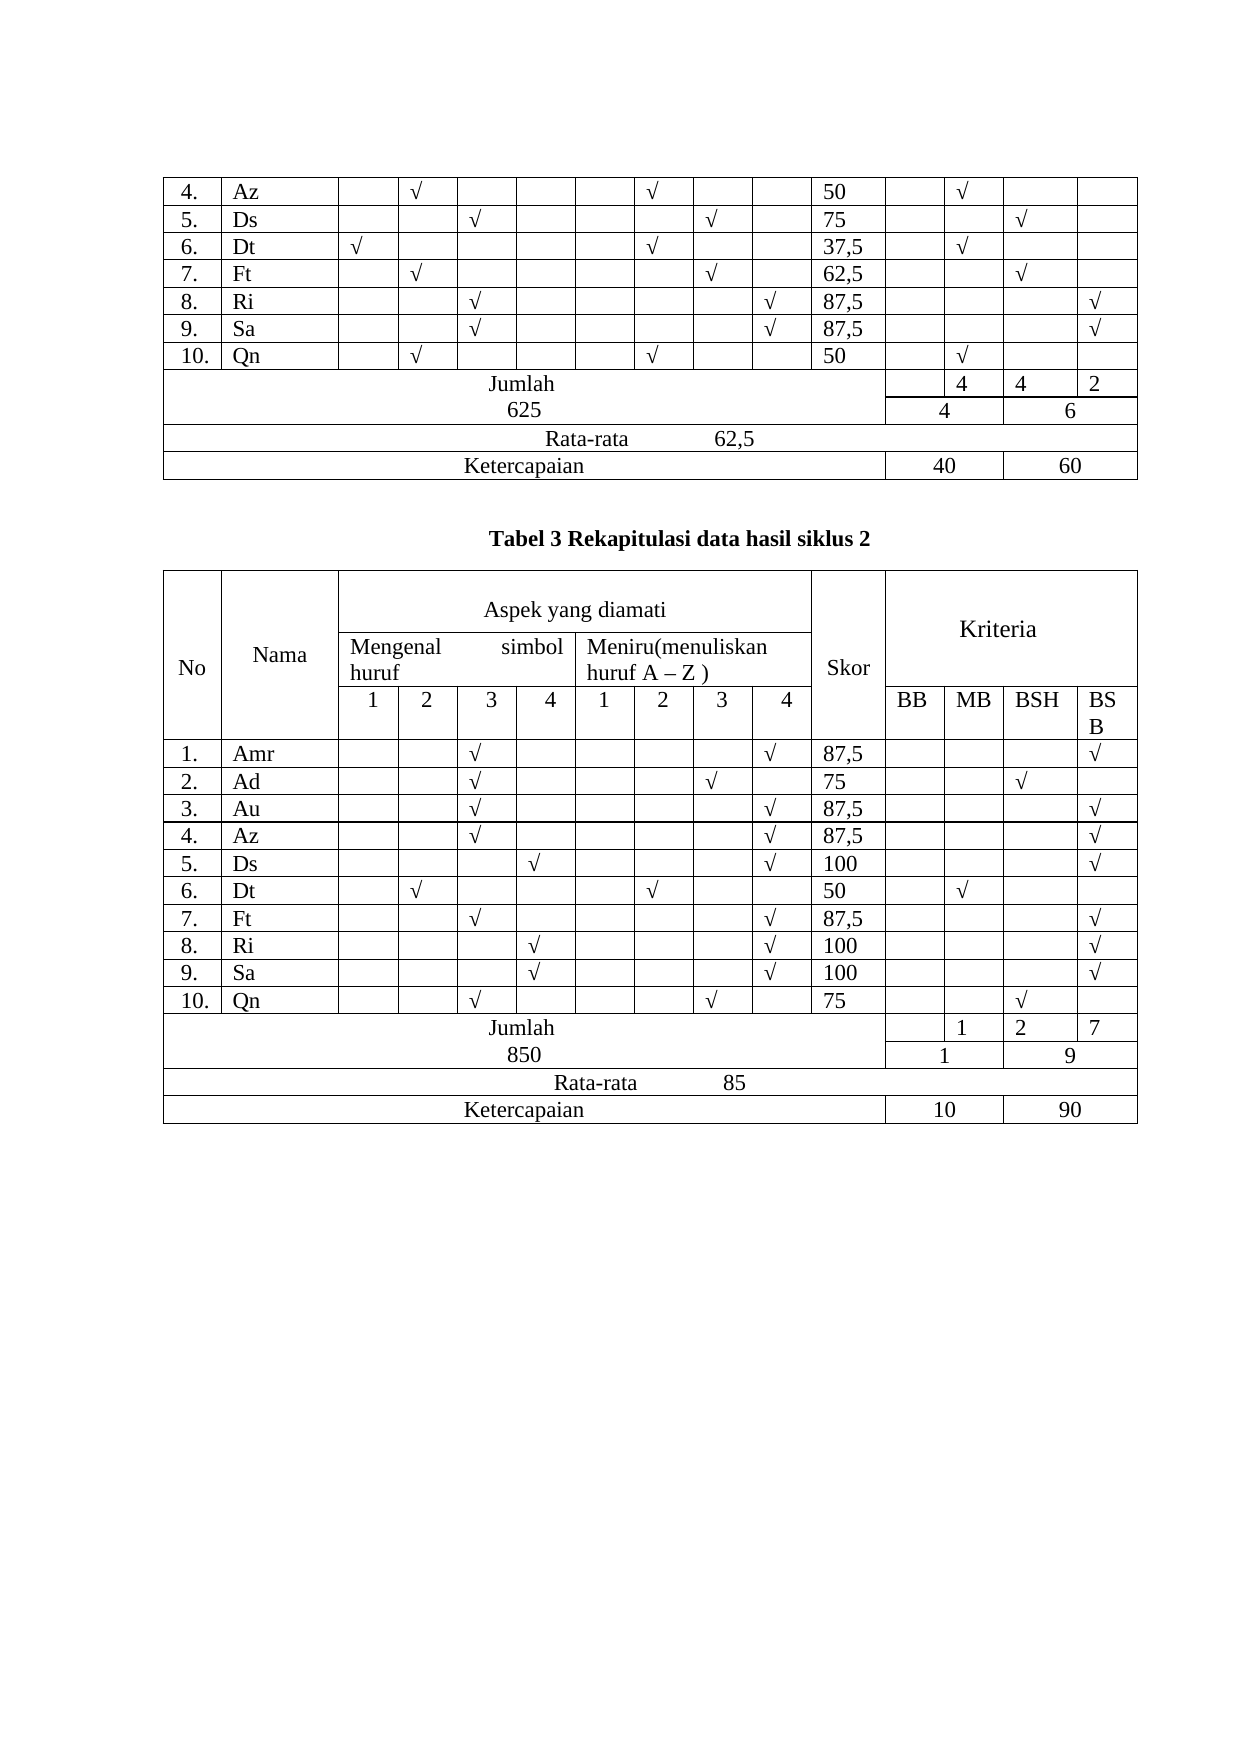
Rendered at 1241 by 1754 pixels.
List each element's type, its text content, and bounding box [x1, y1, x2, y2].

table_cell 4 [517, 687, 575, 739]
table_cell √ [517, 850, 575, 876]
table_cell [339, 740, 398, 767]
table_cell Rata-rata 62,5 [164, 425, 1137, 451]
table_cell [399, 987, 457, 1013]
table_cell 40 [886, 452, 1003, 478]
table_cell [1004, 740, 1077, 767]
table_cell [458, 960, 516, 986]
table_cell [576, 795, 634, 821]
table_cell [635, 960, 693, 986]
table_cell [399, 823, 457, 849]
table_cell Mengenal simbol huruf [339, 633, 575, 686]
table_cell Dt [222, 233, 338, 259]
table_cell [399, 233, 457, 259]
table_cell [1078, 877, 1137, 904]
table_cell [886, 740, 944, 767]
table_cell Ketercapaian [164, 452, 885, 478]
table_cell [517, 315, 575, 342]
table_cell [694, 178, 752, 204]
table_cell [458, 850, 516, 876]
table_cell [517, 288, 575, 314]
table_cell [517, 877, 575, 904]
table_cell [886, 260, 944, 287]
table_cell [576, 260, 634, 287]
table_cell 9. [164, 315, 221, 342]
table_cell [1004, 905, 1077, 931]
table_header Kriteria [886, 571, 1137, 686]
table_cell [517, 768, 575, 794]
table_cell 100 [812, 960, 885, 986]
table_cell 3 [458, 687, 516, 739]
table_cell Ri [222, 288, 338, 314]
table_cell [694, 315, 752, 342]
table_cell √ [458, 795, 516, 821]
table_cell [886, 960, 944, 986]
table_cell [1078, 987, 1137, 1013]
table_cell 37,5 [812, 233, 885, 259]
table_cell [339, 260, 398, 287]
table_cell 6. [164, 233, 221, 259]
table_cell [339, 795, 398, 821]
table_cell [886, 315, 944, 342]
table_cell [886, 932, 944, 958]
table_cell [576, 233, 634, 259]
table_cell √ [1004, 987, 1077, 1013]
table_cell [635, 260, 693, 287]
table_cell [339, 178, 398, 204]
table_cell [399, 850, 457, 876]
table_cell Ds [222, 850, 338, 876]
table_cell [458, 260, 516, 287]
table_cell √ [458, 768, 516, 794]
table_header Aspek yang diamati [339, 571, 811, 632]
table_cell BB [886, 687, 944, 739]
table_cell [1004, 343, 1077, 369]
table_cell 2 [635, 687, 693, 739]
table_cell [694, 343, 752, 369]
table_cell 9. [164, 960, 221, 986]
table_cell [886, 768, 944, 794]
table_cell √ [1078, 288, 1137, 314]
table_cell √ [517, 960, 575, 986]
table_cell √ [1078, 315, 1137, 342]
table_cell √ [635, 343, 693, 369]
table_cell [339, 932, 398, 958]
table_cell √ [458, 315, 516, 342]
table_cell √ [1078, 740, 1137, 767]
table_cell 100 [812, 932, 885, 958]
table_cell √ [694, 206, 752, 232]
table_cell √ [399, 260, 457, 287]
table_cell [399, 905, 457, 931]
table_cell [945, 288, 1003, 314]
table_cell [1078, 233, 1137, 259]
table_cell [1078, 343, 1137, 369]
table_cell 60 [1004, 452, 1137, 478]
table_cell [694, 795, 752, 821]
table_cell Meniru(menuliskan huruf A – Z ) [576, 633, 811, 686]
table_cell 87,5 [812, 288, 885, 314]
table_cell [458, 233, 516, 259]
table_cell [753, 768, 811, 794]
table_cell 87,5 [812, 740, 885, 767]
table_cell [635, 987, 693, 1013]
table_cell Dt [222, 877, 338, 904]
table_cell √ [635, 877, 693, 904]
table_cell [1004, 932, 1077, 958]
table_cell 5. [164, 206, 221, 232]
table_cell 87,5 [812, 905, 885, 931]
table_cell [576, 178, 634, 204]
table_cell √ [458, 905, 516, 931]
table_cell √ [694, 987, 752, 1013]
table_cell 3 [694, 687, 752, 739]
table_cell Qn [222, 343, 338, 369]
table_cell √ [458, 288, 516, 314]
table_header Nama [222, 571, 338, 739]
table_cell [886, 206, 944, 232]
table_cell √ [458, 206, 516, 232]
table_cell Ft [222, 905, 338, 931]
table_cell [576, 850, 634, 876]
table_cell 1 [886, 1042, 1003, 1068]
table_cell [694, 877, 752, 904]
table_cell [517, 987, 575, 1013]
table_cell [1004, 960, 1077, 986]
table_cell 87,5 [812, 315, 885, 342]
table_cell [635, 850, 693, 876]
table_cell Az [222, 178, 338, 204]
table_cell [886, 877, 944, 904]
table_cell [886, 233, 944, 259]
table_cell [458, 178, 516, 204]
table_cell √ [458, 987, 516, 1013]
table_cell BSB [1078, 687, 1137, 739]
table_cell √ [694, 260, 752, 287]
table_cell [458, 343, 516, 369]
table_cell [517, 740, 575, 767]
table_cell [517, 905, 575, 931]
table_cell [886, 795, 944, 821]
table_cell √ [458, 740, 516, 767]
table_cell √ [753, 288, 811, 314]
table_cell [517, 823, 575, 849]
table_cell [339, 850, 398, 876]
table_cell [753, 178, 811, 204]
table_cell [576, 740, 634, 767]
table_cell [753, 260, 811, 287]
table_cell [576, 768, 634, 794]
table_cell 8. [164, 288, 221, 314]
table_cell 6 [1004, 398, 1137, 424]
table_cell [945, 206, 1003, 232]
table_cell [576, 206, 634, 232]
table_cell Az [222, 823, 338, 849]
table_cell 6. [164, 877, 221, 904]
table_cell √ [399, 877, 457, 904]
table_cell [576, 960, 634, 986]
table_cell √ [753, 932, 811, 958]
table_cell √ [517, 932, 575, 958]
table_cell [1004, 795, 1077, 821]
table_cell 10 [886, 1096, 1003, 1123]
table_cell 4 [945, 370, 1003, 396]
table_cell [753, 206, 811, 232]
table_cell 2. [164, 768, 221, 794]
table_cell √ [753, 795, 811, 821]
table_cell 75 [812, 768, 885, 794]
table_cell [1004, 178, 1077, 204]
table_cell [694, 288, 752, 314]
table_cell [339, 768, 398, 794]
table_cell 1. [164, 740, 221, 767]
table_cell 3. [164, 795, 221, 821]
table_cell [694, 823, 752, 849]
table_cell MB [945, 687, 1003, 739]
table_cell [339, 905, 398, 931]
table_cell √ [753, 960, 811, 986]
table_cell √ [1078, 932, 1137, 958]
table_cell [517, 206, 575, 232]
table_cell 1 [339, 687, 398, 739]
table_cell Jumlah 850 [164, 1014, 885, 1068]
table_cell √ [339, 233, 398, 259]
table_cell [517, 233, 575, 259]
table_cell [576, 932, 634, 958]
table_cell [517, 343, 575, 369]
table_cell 4. [164, 823, 221, 849]
table_cell [576, 288, 634, 314]
table_cell [399, 206, 457, 232]
table_cell 5. [164, 850, 221, 876]
table_cell 2 [399, 687, 457, 739]
table_cell √ [945, 343, 1003, 369]
table_cell √ [1004, 768, 1077, 794]
table_cell √ [753, 740, 811, 767]
table_cell [458, 932, 516, 958]
table_cell [635, 288, 693, 314]
table_cell 62,5 [812, 260, 885, 287]
table_cell Ft [222, 260, 338, 287]
table_cell √ [399, 343, 457, 369]
table_cell √ [694, 768, 752, 794]
table_cell 87,5 [812, 823, 885, 849]
table_cell [517, 795, 575, 821]
table_cell [339, 343, 398, 369]
table_cell [753, 343, 811, 369]
table_cell 7. [164, 260, 221, 287]
table_cell [1078, 206, 1137, 232]
table_cell BSH [1004, 687, 1077, 739]
table_cell [694, 960, 752, 986]
table_cell [576, 905, 634, 931]
table_cell 2 [1078, 370, 1137, 396]
table_cell [399, 288, 457, 314]
table_cell 75 [812, 206, 885, 232]
table_cell 4 [1004, 370, 1077, 396]
table_cell [517, 260, 575, 287]
table_cell 10. [164, 987, 221, 1013]
table_cell [945, 740, 1003, 767]
table_cell [1004, 823, 1077, 849]
table_cell [945, 932, 1003, 958]
table_cell [694, 905, 752, 931]
table_cell [576, 315, 634, 342]
table_cell [945, 260, 1003, 287]
table_cell [1004, 877, 1077, 904]
table_cell 75 [812, 987, 885, 1013]
table_cell 90 [1004, 1096, 1137, 1123]
table_cell [945, 795, 1003, 821]
table_header No [164, 571, 221, 739]
table_cell [694, 233, 752, 259]
table_cell [1004, 233, 1077, 259]
table_cell [458, 877, 516, 904]
table_cell [635, 932, 693, 958]
table_cell Ri [222, 932, 338, 958]
table_cell 10. [164, 343, 221, 369]
table_cell [945, 850, 1003, 876]
table_cell √ [1078, 850, 1137, 876]
table_cell [1078, 768, 1137, 794]
table_cell 8. [164, 932, 221, 958]
table_cell √ [458, 823, 516, 849]
table_cell [945, 315, 1003, 342]
table_cell [399, 740, 457, 767]
table_cell [1004, 315, 1077, 342]
table_cell √ [1078, 960, 1137, 986]
table_cell √ [1078, 795, 1137, 821]
table_cell 2 [1004, 1014, 1077, 1041]
table_cell [694, 740, 752, 767]
table_cell Rata-rata 85 [164, 1069, 1137, 1095]
table_cell [1078, 260, 1137, 287]
table_cell [635, 795, 693, 821]
table_cell √ [753, 823, 811, 849]
table_cell √ [945, 877, 1003, 904]
table_cell Qn [222, 987, 338, 1013]
table_cell √ [753, 905, 811, 931]
table_cell √ [945, 178, 1003, 204]
table_cell √ [1004, 260, 1077, 287]
table_cell √ [753, 315, 811, 342]
table_cell [1004, 850, 1077, 876]
table_cell [339, 877, 398, 904]
table_cell 7 [1078, 1014, 1137, 1041]
table_cell [635, 823, 693, 849]
table_cell √ [1004, 206, 1077, 232]
table_cell [945, 960, 1003, 986]
table_cell [886, 823, 944, 849]
table_cell 50 [812, 343, 885, 369]
table_cell √ [635, 233, 693, 259]
table_cell √ [399, 178, 457, 204]
table_cell [339, 315, 398, 342]
table_cell [635, 905, 693, 931]
table_cell √ [1078, 823, 1137, 849]
table_cell [635, 740, 693, 767]
table_cell 87,5 [812, 795, 885, 821]
table_cell 7. [164, 905, 221, 931]
table_cell 9 [1004, 1042, 1137, 1068]
table_cell 1 [945, 1014, 1003, 1041]
table_cell 4 [886, 398, 1003, 424]
table_cell [753, 877, 811, 904]
table_cell √ [753, 850, 811, 876]
table_header Skor [812, 571, 885, 739]
table_cell [399, 932, 457, 958]
table_cell [339, 987, 398, 1013]
table_cell [886, 288, 944, 314]
table_cell Jumlah 625 [164, 370, 885, 424]
table_cell [753, 987, 811, 1013]
table_cell [339, 288, 398, 314]
table_cell Amr [222, 740, 338, 767]
table_cell Ds [222, 206, 338, 232]
table_cell [945, 987, 1003, 1013]
table_cell [886, 343, 944, 369]
table_cell Ketercapaian [164, 1096, 885, 1123]
table_cell [886, 905, 944, 931]
table_cell Sa [222, 960, 338, 986]
table_cell [576, 877, 634, 904]
table_cell [945, 823, 1003, 849]
table_cell √ [635, 178, 693, 204]
table_cell [886, 850, 944, 876]
table_cell [1004, 288, 1077, 314]
table_cell [694, 932, 752, 958]
table_cell √ [945, 233, 1003, 259]
table_cell [694, 850, 752, 876]
table_cell [517, 178, 575, 204]
table_cell [945, 768, 1003, 794]
table_cell [886, 178, 944, 204]
table_cell [886, 370, 944, 396]
table_cell [886, 987, 944, 1013]
table_cell 100 [812, 850, 885, 876]
table_cell [1078, 178, 1137, 204]
table_cell 1 [576, 687, 634, 739]
table_cell √ [1078, 905, 1137, 931]
table_cell Ad [222, 768, 338, 794]
table_cell [339, 960, 398, 986]
table_cell [399, 960, 457, 986]
table_cell [339, 206, 398, 232]
table_cell [576, 987, 634, 1013]
text Tabel 3 Rekapitulasi data hasil siklus 2 [162, 525, 1122, 551]
table_cell Au [222, 795, 338, 821]
table_cell 4 [753, 687, 811, 739]
table_cell [635, 768, 693, 794]
table_cell [399, 315, 457, 342]
table_cell [339, 823, 398, 849]
table_cell Sa [222, 315, 338, 342]
table_cell 4. [164, 178, 221, 204]
table_cell [886, 1014, 944, 1041]
table_cell 50 [812, 877, 885, 904]
table_cell [576, 823, 634, 849]
table_cell [635, 206, 693, 232]
table_cell 50 [812, 178, 885, 204]
table_cell [945, 905, 1003, 931]
table_cell [635, 315, 693, 342]
table_cell [753, 233, 811, 259]
table_cell [576, 343, 634, 369]
table_cell [399, 795, 457, 821]
table_cell [399, 768, 457, 794]
